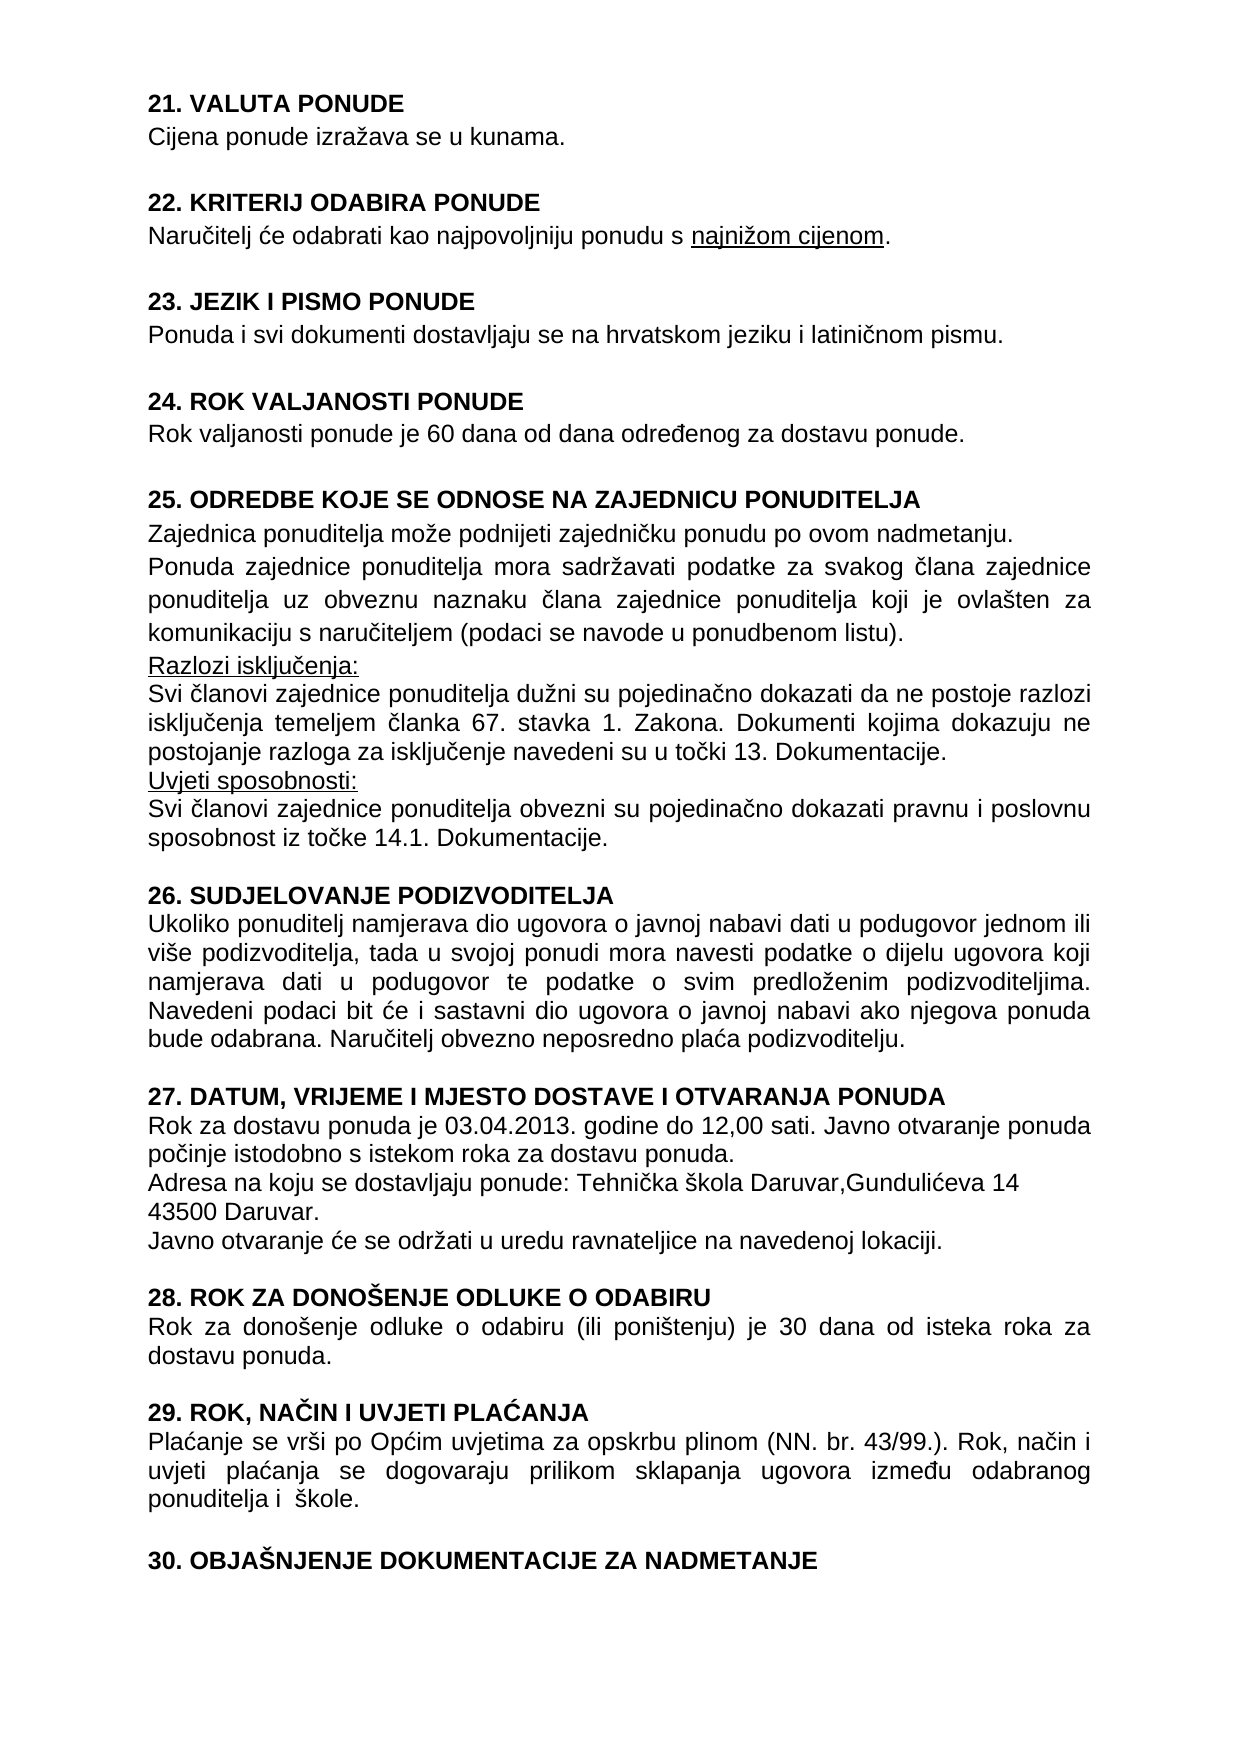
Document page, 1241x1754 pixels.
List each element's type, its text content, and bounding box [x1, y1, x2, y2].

text 24. ROK VALJANOSTI PONUDE [148, 386, 1093, 415]
text Cijena ponude izražava se u kunama. [148, 122, 1093, 151]
text Ponuda zajednice ponuditelja mora sadržavati podatke za svakog člana zajednice ponuditelja uz obveznu naznaku člana zajednice ponuditelja koji je ovlašten za komunikaciju s naručiteljem (podaci se navode u ponudbenom listu). [148, 552, 1093, 646]
text 26. SUDJELOVANJE PODIZVODITELJA [148, 881, 1093, 909]
text Zajednica ponuditelja može podnijeti zajedničku ponudu po ovom nadmetanju. [148, 518, 1093, 547]
text 23. JEZIK I PISMO PONUDE [148, 287, 1093, 316]
text 30. OBJAŠNJENJE DOKUMENTACIJE ZA NADMETANJE [148, 1546, 1093, 1575]
text Naručitelj će odabrati kao najpovoljniju ponudu s najnižom cijenom. [148, 221, 1093, 250]
text Ponuda i svi dokumenti dostavljaju se na hrvatskom jeziku i latiničnom pismu. [148, 320, 1093, 349]
text Ukoliko ponuditelj namjerava dio ugovora o javnoj nabavi dati u podugovor jednom ili više podizvoditelja, tada u svojoj ponudi mora navesti podatke o dijelu ugovora koji namjerava dati u podugovor te podatke o svim predloženim podizvoditeljima. Navedeni podaci bit će i sastavni dio ugovora o javnoj nabavi ako njegova ponuda bude odabrana. Naručitelj obvezno neposredno plaća podizvoditelju. [148, 909, 1093, 1053]
text Uvjeti sposobnosti: [148, 766, 1093, 794]
text Rok za donošenje odluke o odabiru (ili poništenju) je 30 dana od isteka roka za dostavu ponuda. [148, 1312, 1093, 1369]
text Svi članovi zajednice ponuditelja obvezni su pojedinačno dokazati pravnu i poslovnu sposobnost iz točke 14.1. Dokumentacije. [148, 794, 1093, 852]
text 27. DATUM, VRIJEME I MJESTO DOSTAVE I OTVARANJA PONUDA [148, 1082, 1093, 1111]
text Svi članovi zajednice ponuditelja dužni su pojedinačno dokazati da ne postoje razlozi isključenja temeljem članka 67. stavka 1. Zakona. Dokumenti kojima dokazuju ne postojanje razloga za isključenje navedeni su u točki 13. Dokumentacije. [148, 679, 1093, 766]
text 22. KRITERIJ ODABIRA PONUDE [148, 188, 1093, 217]
text Rok valjanosti ponude je 60 dana od dana određenog za dostavu ponude. [148, 419, 1093, 448]
text Razlozi isključenja: [148, 651, 1093, 679]
text 28. ROK ZA DONOŠENJE ODLUKE O ODABIRU [148, 1283, 1093, 1312]
text Adresa na koju se dostavljaju ponude: Tehnička škola Daruvar,Gundulićeva 14 [148, 1168, 1093, 1197]
text 43500 Daruvar. [148, 1197, 1093, 1226]
text Plaćanje se vrši po Općim uvjetima za opskrbu plinom (NN. br. 43/99.). Rok, način i uvjeti plaćanja se dogovaraju prilikom sklapanja ugovora između odabranog ponuditelja i škole. [148, 1427, 1093, 1513]
text Javno otvaranje će se održati u uredu ravnateljice na navedenoj lokaciji. [148, 1226, 1093, 1254]
text Rok za dostavu ponuda je 03.04.2013. godine do 12,00 sati. Javno otvaranje ponuda počinje istodobno s istekom roka za dostavu ponuda. [148, 1111, 1093, 1168]
text 25. ODREDBE KOJE SE ODNOSE NA ZAJEDNICU PONUDITELJA [148, 486, 1093, 514]
text 21. VALUTA PONUDE [148, 89, 1093, 118]
text 29. ROK, NAČIN I UVJETI PLAĆANJA [148, 1398, 1093, 1427]
